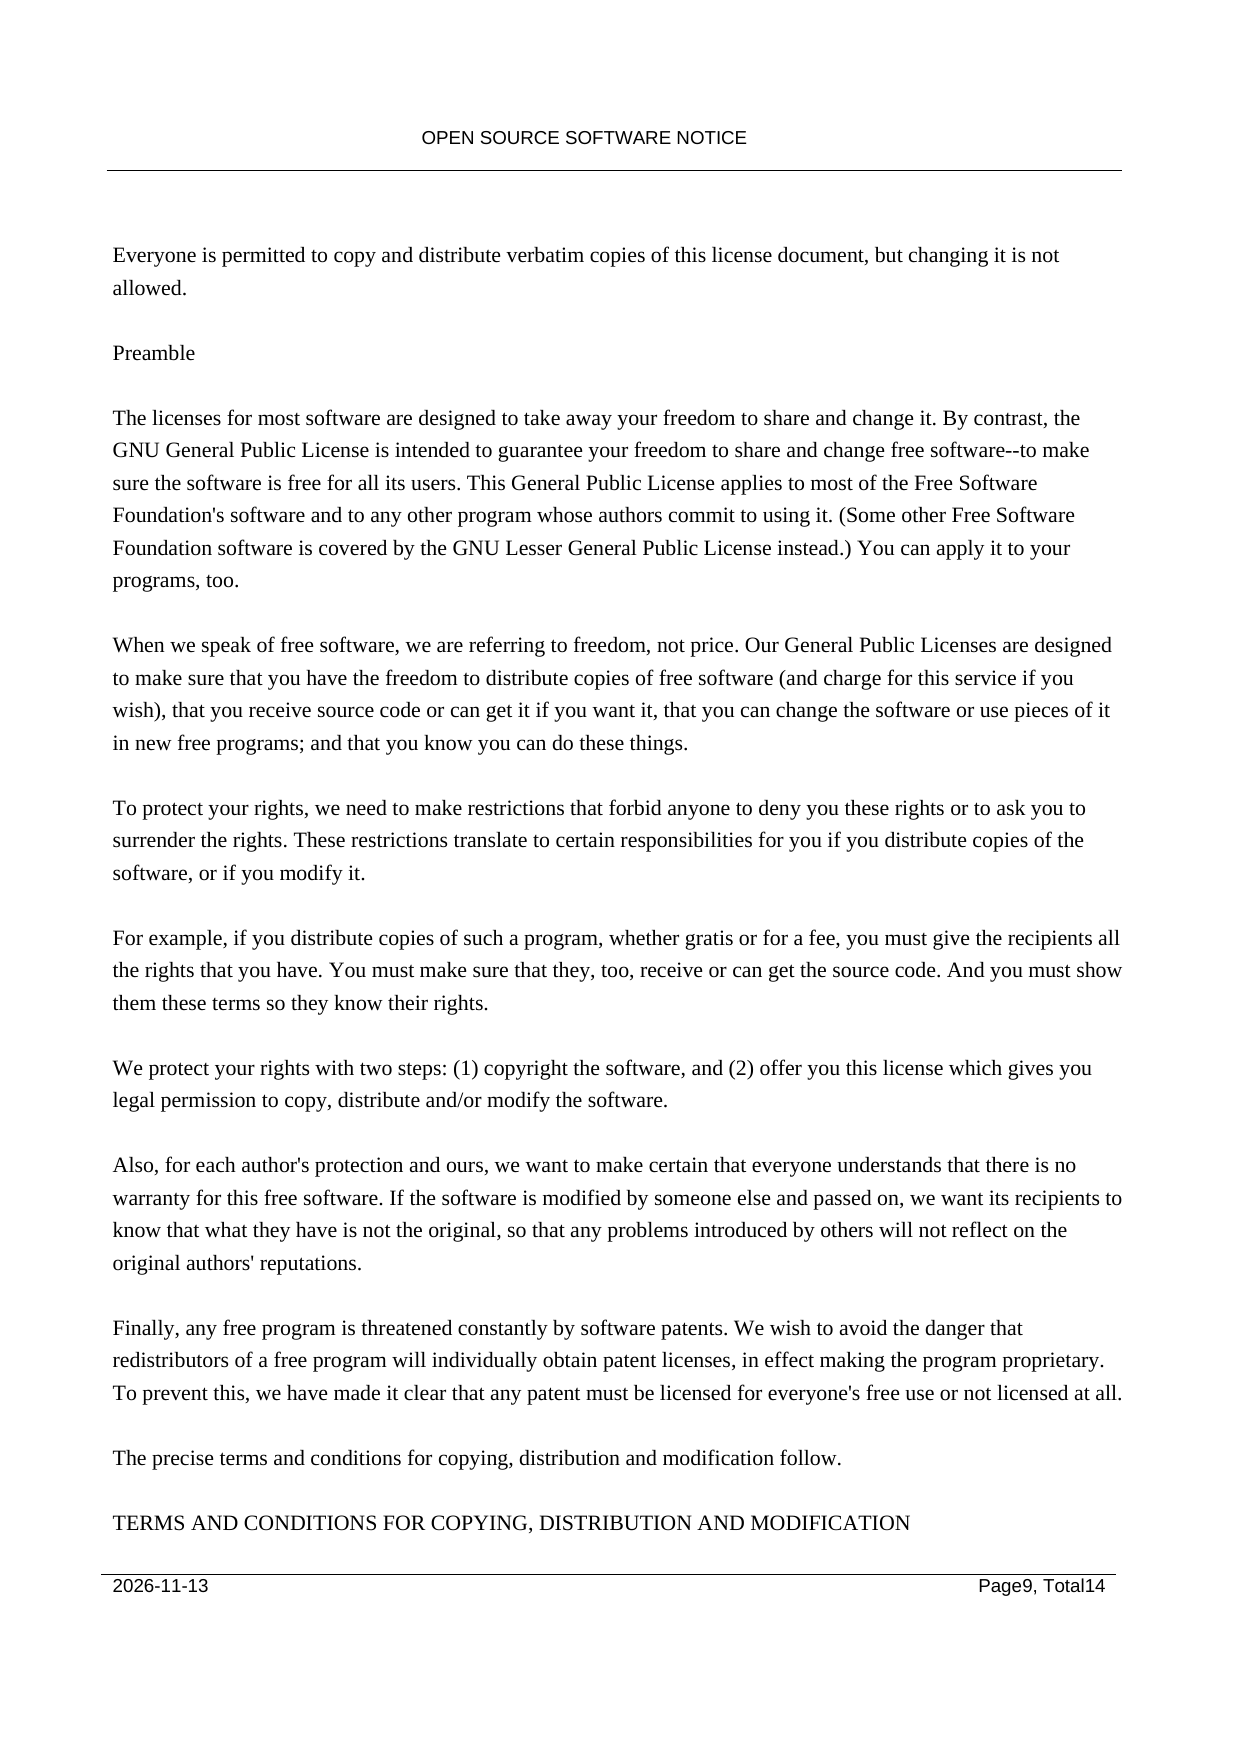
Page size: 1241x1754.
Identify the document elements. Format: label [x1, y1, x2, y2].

text [112, 206, 1128, 1539]
